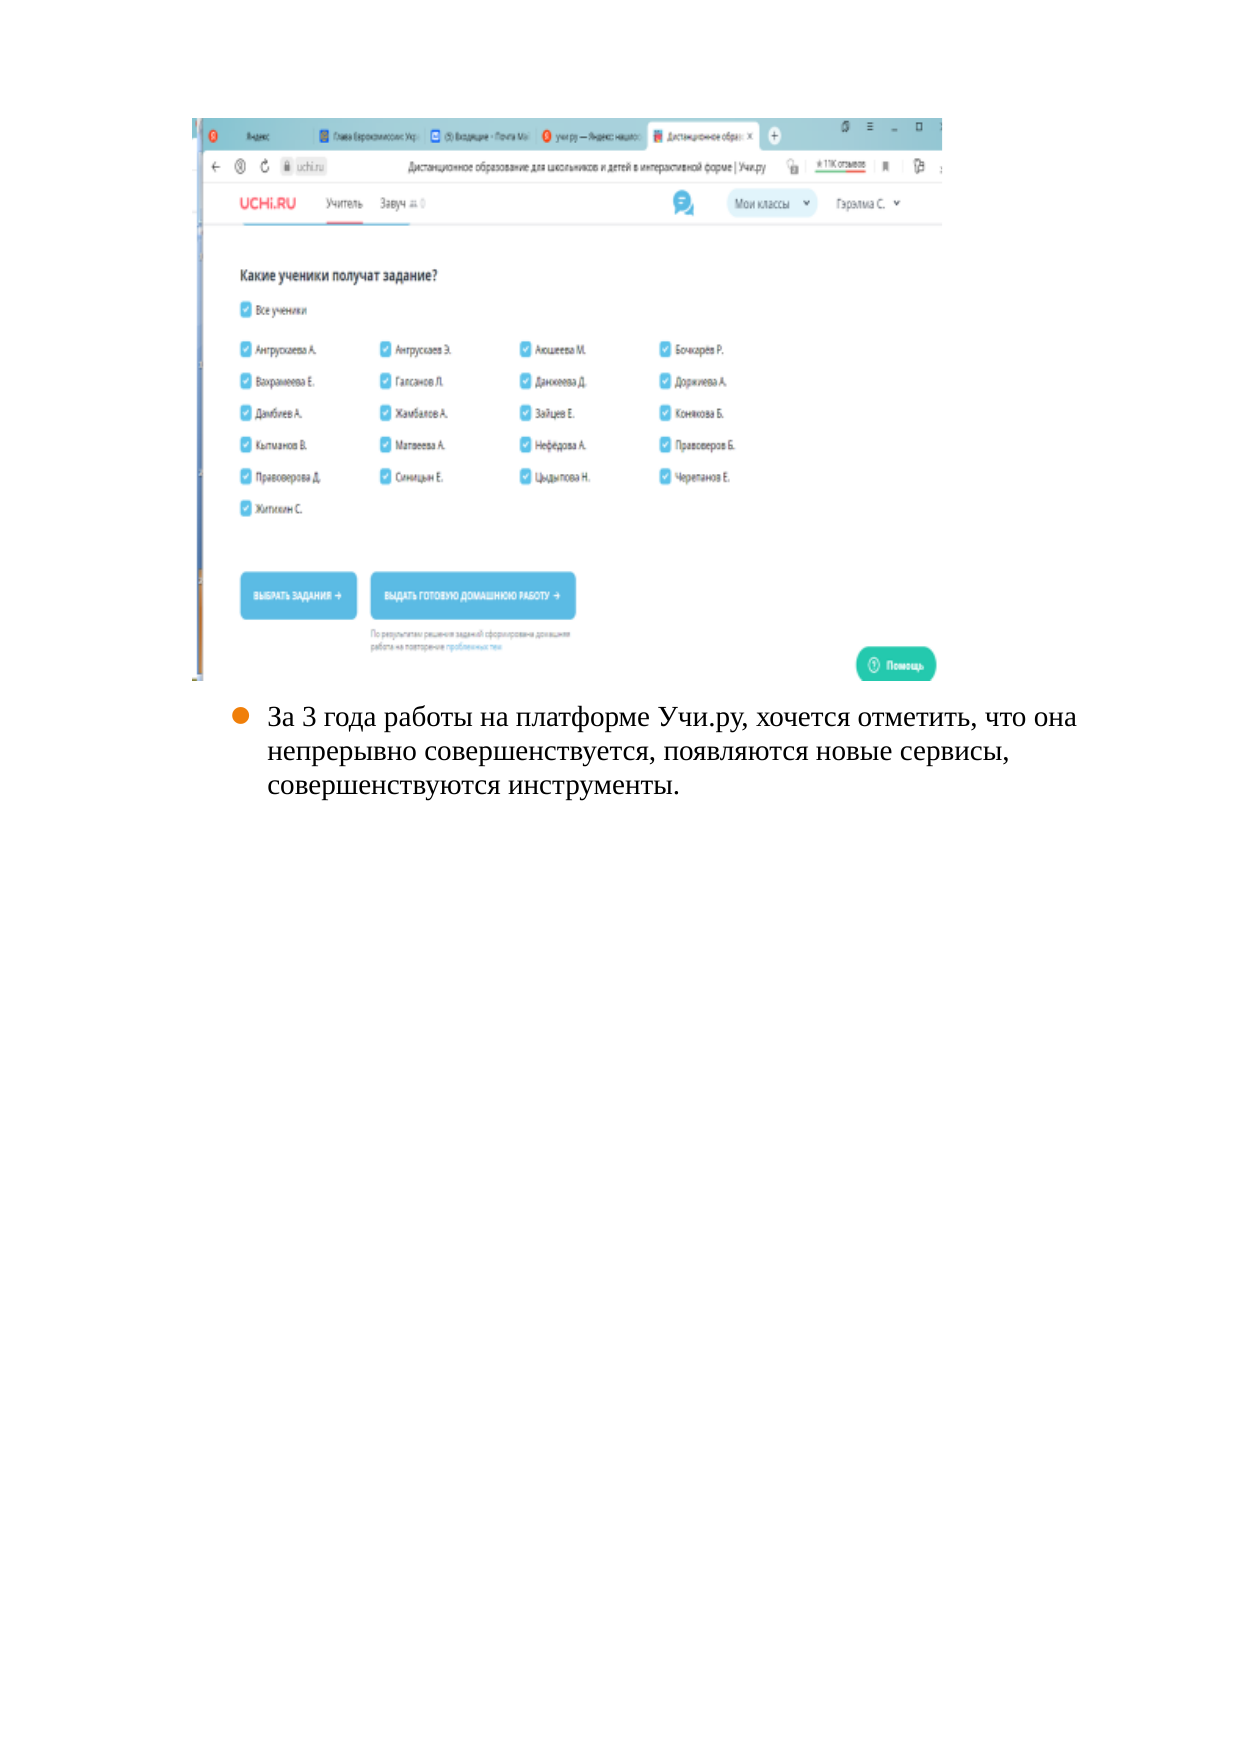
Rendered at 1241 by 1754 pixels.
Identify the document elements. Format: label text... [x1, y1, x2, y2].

picture [192, 118, 943, 681]
list За 3 года работы на платформе Учи.ру, хочется отметить, что она непрерывно совершенствуется, появляются новые сервисы, совершенствуются инструменты. [229, 699, 1152, 800]
